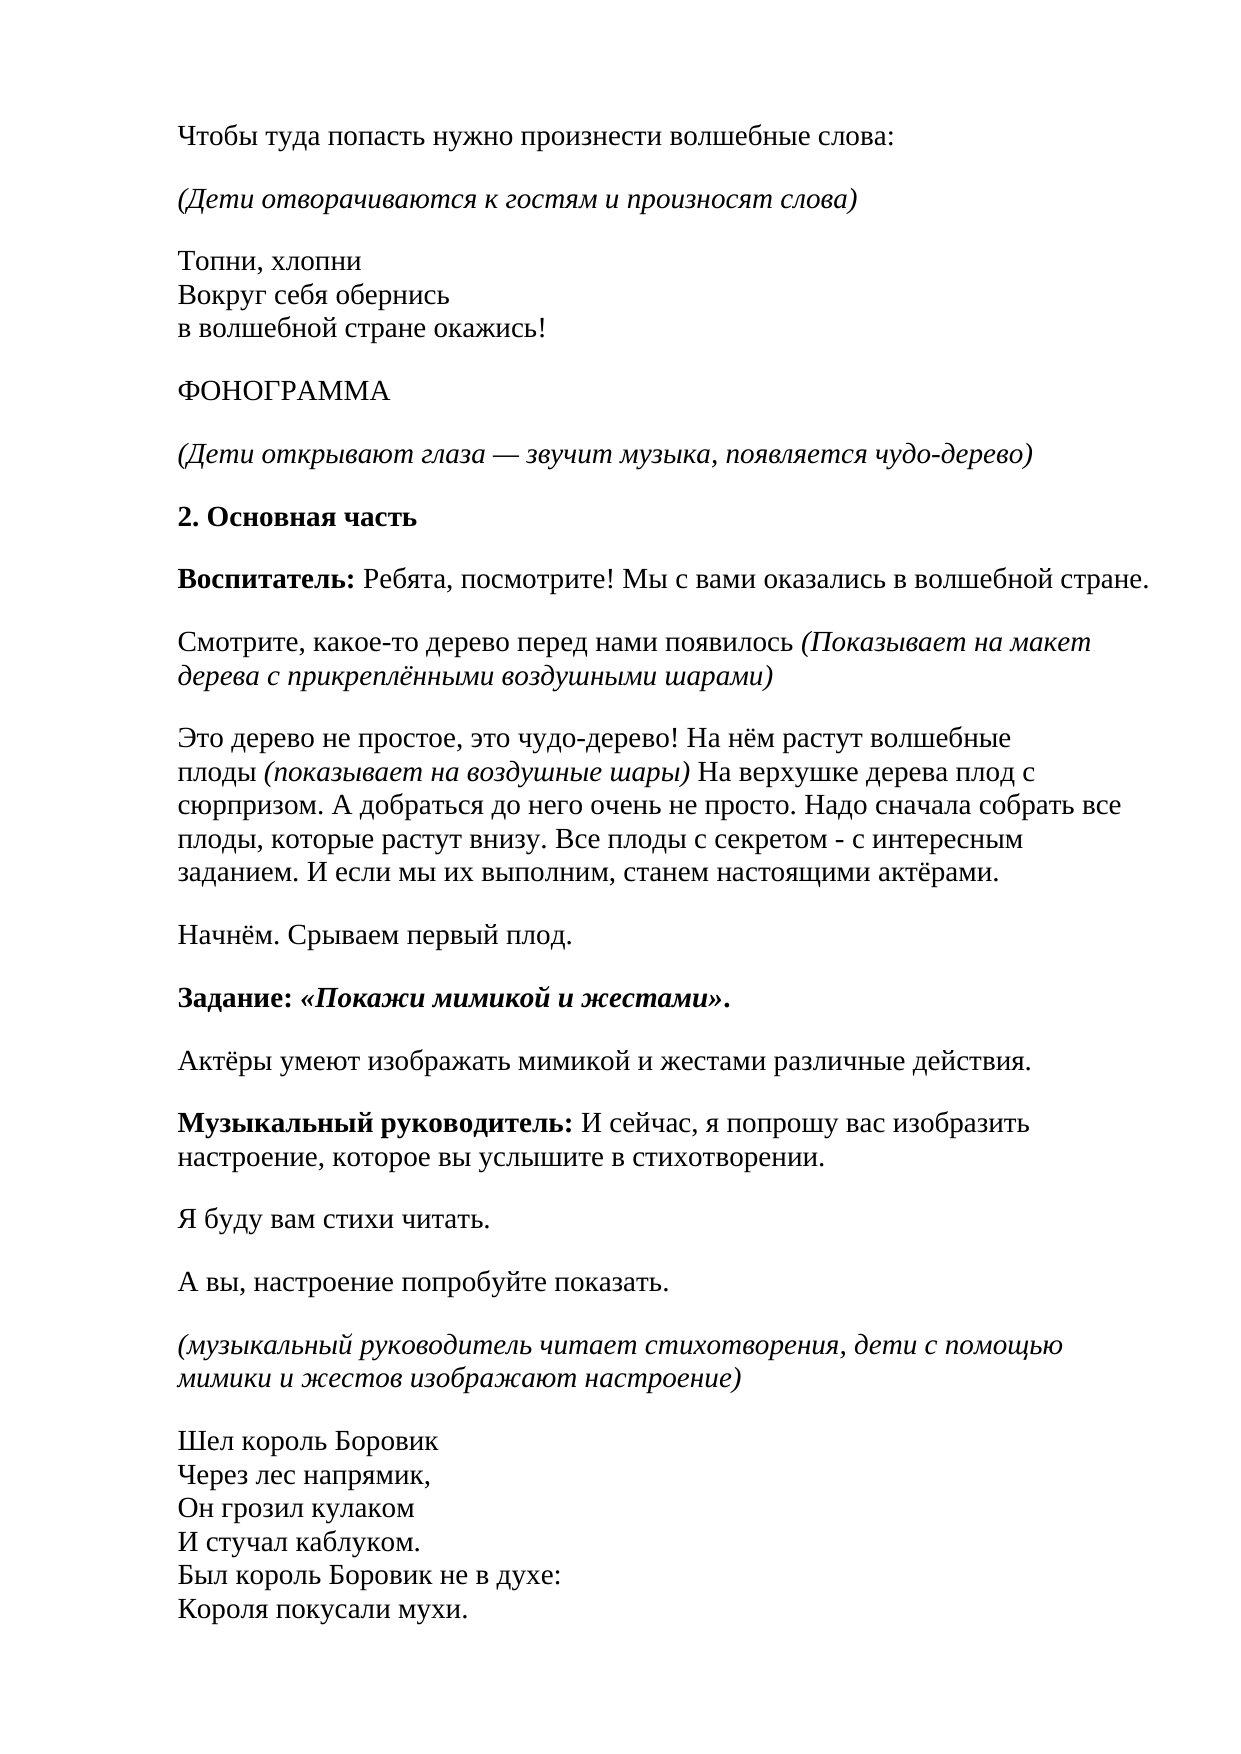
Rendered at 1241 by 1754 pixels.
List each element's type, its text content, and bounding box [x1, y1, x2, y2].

text 2. Основная часть [177, 499, 1152, 532]
text Я буду вам стихи читать. [177, 1202, 1152, 1235]
text Это дерево не простое, это чудо-дерево! На нём растут волшебные плоды (показывает на воздушные шары) На верхушке дерева плод с сюрпризом. А добраться до него очень не просто. Надо сначала собрать все плоды, которые растут внизу. Все плоды с секретом - с интересным заданием. И если мы их выполним, станем настоящими актёрами. [177, 720, 1152, 888]
text Чтобы туда попасть нужно произнести волшебные слова: [177, 118, 1152, 152]
text Воспитатель: Ребята, посмотрите! Мы с вами оказались в волшебной стране. [177, 561, 1152, 595]
text Начнём. Срываем первый плод. [177, 917, 1152, 951]
text (Дети отворачиваются к гостям и произносят слова) [177, 181, 1152, 214]
text (музыкальный руководитель читает стихотворения, дети с помощью мимики и жестов изображают настроение) [177, 1327, 1152, 1394]
text Актёры умеют изображать мимикой и жестами различные действия. [177, 1043, 1152, 1076]
text Задание: «Покажи мимикой и жестами». [177, 980, 1152, 1013]
text (Дети открывают глаза — звучит музыка, появляется чудо-дерево) [177, 436, 1152, 469]
text Смотрите, какое-то дерево перед нами появилось (Показывает на макет дерева с прикреплёнными воздушными шарами) [177, 624, 1152, 691]
text Топни, хлопни Вокруг себя обернись в волшебной стране окажись! [177, 243, 1152, 344]
text Шел король Боровик Через лес напрямик, Он грозил кулаком И стучал каблуком. Был король Боровик не в духе: Короля покусали мухи. [177, 1423, 1152, 1624]
text ФОНОГРАММА [177, 373, 1152, 407]
text Музыкальный руководитель: И сейчас, я попрошу вас изобразить настроение, которое вы услышите в стихотворении. [177, 1105, 1152, 1172]
text А вы, настроение попробуйте показать. [177, 1264, 1152, 1298]
